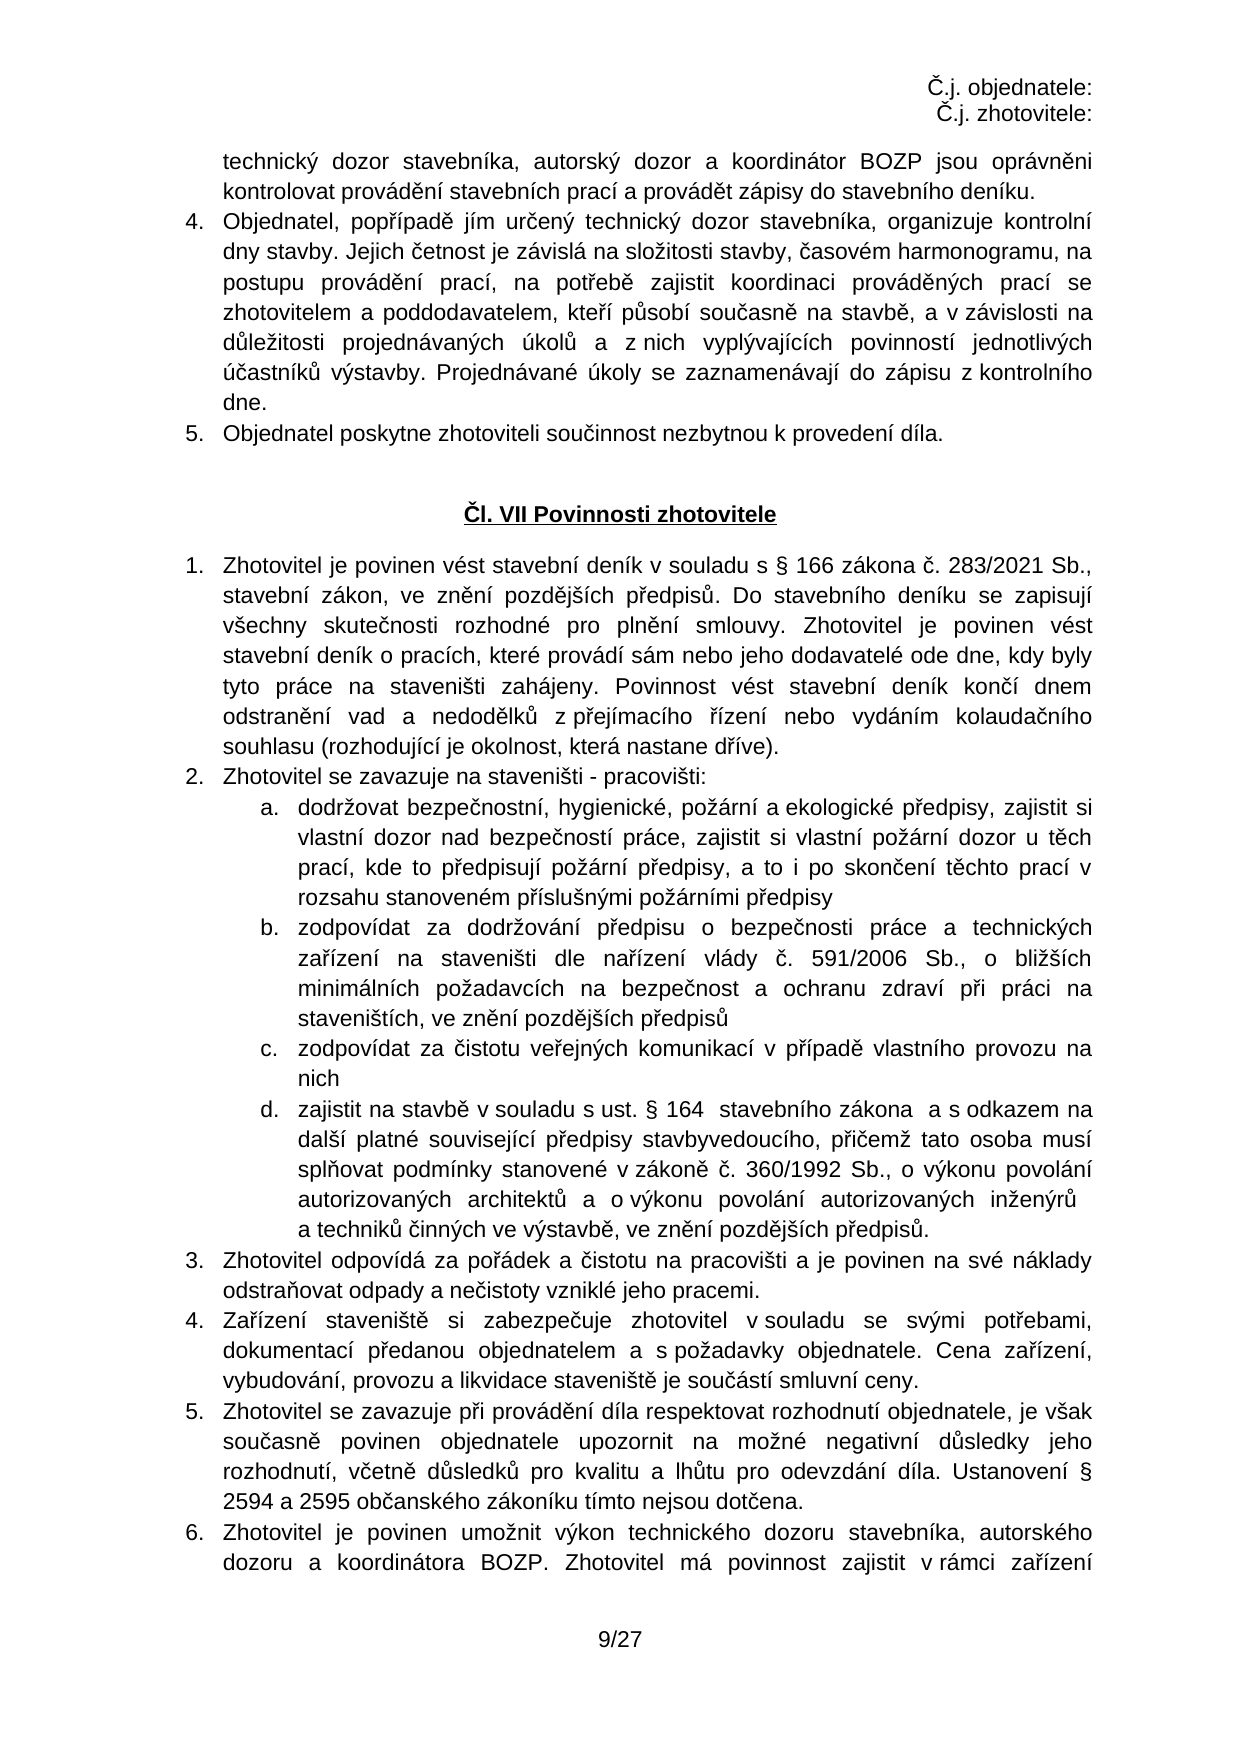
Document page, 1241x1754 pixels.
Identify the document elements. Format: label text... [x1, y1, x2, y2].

list zodpovídat za dodržování předpisu o bezpečnosti práce a technických zařízení na staveništi dle nařízení vlády č. 591/2006 Sb., o bližších minimálních požadavcích na bezpečnost a ochranu zdraví při práci na staveništích, ve znění pozdějších předpisů [260, 914, 1093, 1031]
list Zhotovitel se zavazuje při provádění díla respektovat rozhodnutí objednatele, je však současně povinen objednatele upozornit na možné negativní důsledky jeho rozhodnutí, včetně důsledků pro kvalitu a lhůtu pro odevzdání díla. Ustanovení § 2594 a 2595 občanského zákoníku tímto nejsou dotčena. [185, 1398, 1093, 1514]
list dodržovat bezpečnostní, hygienické, požární a ekologické předpisy, zajistit si vlastní dozor nad bezpečností práce, zajistit si vlastní požární dozor u těch prací, kde to předpisují požární předpisy, a to i po skončení těchto prací v rozsahu stanoveném příslušnými požárními předpisy [260, 793, 1093, 910]
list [185, 148, 1093, 204]
list Zhotovitel odpovídá za pořádek a čistotu na pracovišti a je povinen na své náklady odstraňovat odpady a nečistoty vzniklé jeho pracemi. [185, 1247, 1093, 1303]
list zajistit na stavbě v souladu s ust. § 164 stavebního zákona a s odkazem na další platné související předpisy stavbyvedoucího, přičemž tato osoba musí splňovat podmínky stanovené v zákoně č. 360/1992 Sb., o výkonu povolání autorizovaných architektů a o výkonu povolání autorizovaných inženýrů a techniků činných ve výstavbě, ve znění pozdějších předpisů. [260, 1096, 1093, 1243]
list Zařízení staveniště si zabezpečuje zhotovitel v souladu se svými potřebami, dokumentací předanou objednatelem a s požadavky objednatele. Cena zařízení, vybudování, provozu a likvidace staveniště je součástí smluvní ceny. [185, 1307, 1093, 1394]
list Objednatel poskytne zhotoviteli součinnost nezbytnou k provedení díla. [185, 419, 1093, 446]
list Objednatel, popřípadě jím určený technický dozor stavebníka, organizuje kontrolní dny stavby. Jejich četnost je závislá na složitosti stavby, časovém harmonogramu, na postupu provádění prací, na potřebě zajistit koordinaci prováděných prací se zhotovitelem a poddodavatelem, kteří působí současně na stavbě, a v závislosti na důležitosti projednávaných úkolů a z nich vyplývajících povinností jednotlivých účastníků výstavby. Projednávané úkoly se zaznamenávají do zápisu z kontrolního dne. [185, 208, 1093, 416]
text Čl. VII Povinnosti zhotovitele [148, 501, 1093, 527]
list Zhotovitel se zavazuje na staveništi - pracovišti: [185, 763, 1093, 789]
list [185, 1518, 1093, 1575]
list Zhotovitel je povinen vést stavební deník v souladu s § 166 zákona č. 283/2021 Sb., stavební zákon, ve znění pozdějších předpisů. Do stavebního deníku se zapisují všechny skutečnosti rozhodné pro plnění smlouvy. Zhotovitel je povinen vést stavební deník o pracích, které provádí sám nebo jeho dodavatelé ode dne, kdy byly tyto práce na staveništi zahájeny. Povinnost vést stavební deník končí dnem odstranění vad a nedodělků z přejímacího řízení nebo vydáním kolaudačního souhlasu (rozhodující je okolnost, která nastane dříve). [185, 552, 1093, 759]
list zodpovídat za čistotu veřejných komunikací v případě vlastního provozu na nich [260, 1035, 1093, 1092]
